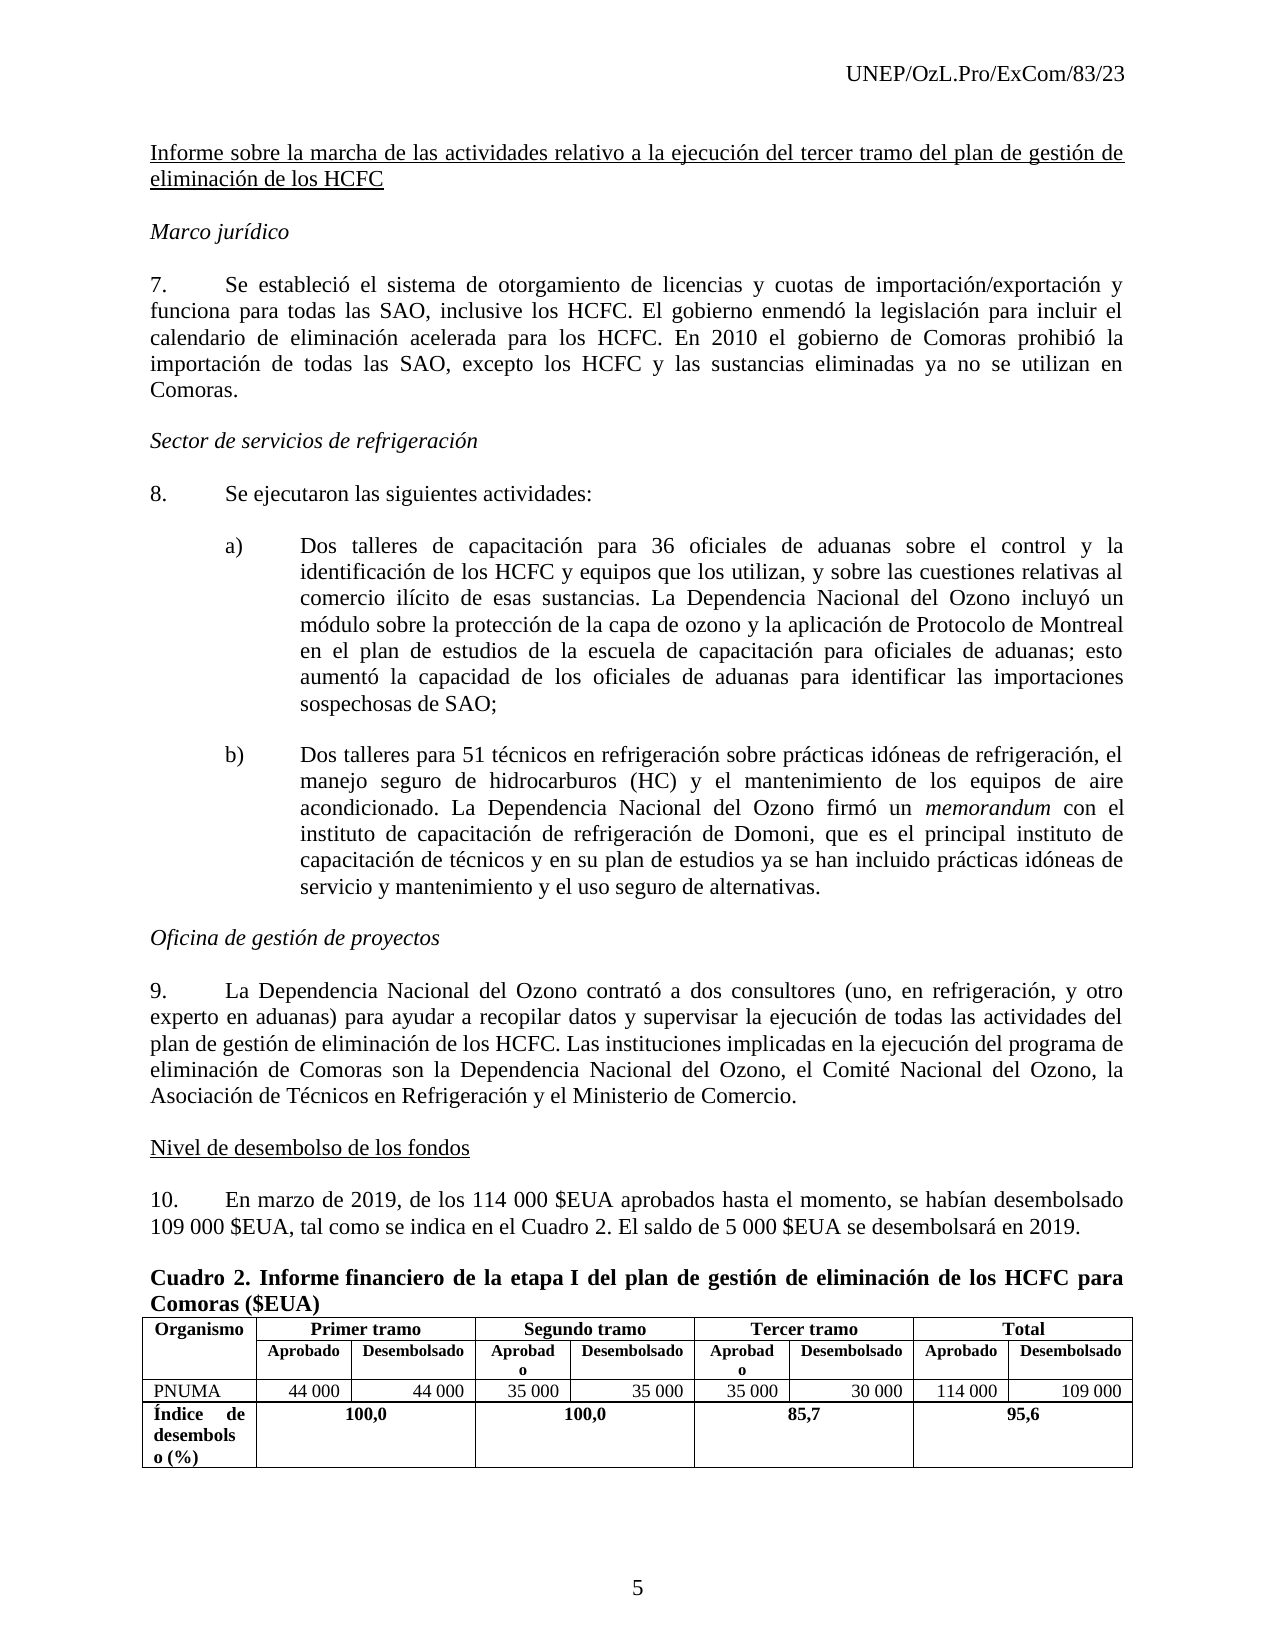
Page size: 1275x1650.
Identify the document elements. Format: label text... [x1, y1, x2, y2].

table_cell Aprobado [914, 1341, 1008, 1379]
table_cell 85,7 [695, 1403, 913, 1467]
subtitle Se estableció el sistema de otorgamiento de licencias y cuotas de importación/exportación y funciona para todas las SAO, inclusive los HCFC. El gobierno enmendó la legislación para incluir el calendario de eliminación acelerada para los HCFC. En 2010 el gobierno de Comoras prohibió la importación de todas las SAO, excepto los HCFC y las sustancias eliminadas ya no se utilizan en Comoras. [150, 271, 1125, 403]
subtitle En marzo de 2019, de los 114 000 $EUA aprobados hasta el momento, se habían desembolsado 109 000 $EUA, tal como se indica en el Cuadro 2. El saldo de 5 000 $EUA se desembolsará en 2019. [150, 1186, 1125, 1239]
subtitle La Dependencia Nacional del Ozono contrató a dos consultores (uno, en refrigeración, y otro experto en aduanas) para ayudar a recopilar datos y supervisar la ejecución de todas las actividades del plan de gestión de eliminación de los HCFC. Las instituciones implicadas en la ejecución del programa de eliminación de Comoras son la Dependencia Nacional del Ozono, el Comité Nacional del Ozono, la Asociación de Técnicos en Refrigeración y el Ministerio de Comercio. [150, 977, 1125, 1109]
table_header Total [914, 1318, 1132, 1339]
table_header Tercer tramo [695, 1318, 913, 1339]
table_cell 109 000 [1009, 1380, 1132, 1401]
table_cell Desembolsado [571, 1341, 694, 1379]
table_cell Aprobado [695, 1341, 789, 1379]
text Informe sobre la marcha de las actividades relativo a la ejecución del tercer tramo del plan de gestión de eliminación de los HCFC [150, 163, 1125, 192]
table_cell 114 000 [914, 1380, 1008, 1401]
subtitle Dos talleres para 51 técnicos en refrigeración sobre prácticas idóneas de refrigeración, el manejo seguro de hidrocarburos (HC) y el mantenimiento de los equipos de aire acondicionado. La Dependencia Nacional del Ozono firmó un memorandum con el instituto de capacitación de refrigeración de Domoni, que es el principal instituto de capacitación de técnicos y en su plan de estudios ya se han incluido prácticas idóneas de servicio y mantenimiento y el uso seguro de alternativas. [225, 741, 1125, 899]
text Marco jurídico [150, 218, 1125, 244]
table_cell 30 000 [790, 1380, 913, 1401]
table_cell Desembolsado [1009, 1341, 1132, 1379]
table_header Organismo [143, 1318, 256, 1379]
text Nivel de desembolso de los fondos [150, 1134, 1125, 1160]
table_cell Desembolsado [790, 1341, 913, 1379]
table_cell 35 000 [571, 1380, 694, 1401]
subtitle Se ejecutaron las siguientes actividades: [150, 480, 1125, 507]
text Cuadro 2. Informe financiero de la etapa I del plan de gestión de eliminación de los HCFC para Comoras ($EUA) [150, 1264, 1125, 1317]
text Informe sobre la marcha de las actividades relativo a la ejecución del tercer tramo del plan de gestión de eliminación de los HCFC [150, 139, 1125, 162]
table_cell 100,0 [257, 1403, 475, 1467]
table_cell Índice de desembolso (%) [143, 1403, 256, 1467]
table_cell 35 000 [476, 1380, 570, 1401]
text Oficina de gestión de proyectos [150, 924, 1125, 951]
table_cell PNUMA [143, 1380, 256, 1401]
text Sector de servicios de refrigeración [150, 428, 1125, 454]
table_cell Aprobado [476, 1341, 570, 1379]
table_cell 100,0 [476, 1403, 694, 1467]
table_cell Desembolsado [352, 1341, 475, 1379]
table_cell 44 000 [352, 1380, 475, 1401]
table_header Segundo tramo [476, 1318, 694, 1339]
table_cell 95,6 [914, 1403, 1132, 1467]
subtitle Dos talleres de capacitación para 36 oficiales de aduanas sobre el control y la identificación de los HCFC y equipos que los utilizan, y sobre las cuestiones relativas al comercio ilícito de esas sustancias. La Dependencia Nacional del Ozono incluyó un módulo sobre la protección de la capa de ozono y la aplicación de Protocolo de Montreal en el plan de estudios de la escuela de capacitación para oficiales de aduanas; esto aumentó la capacidad de los oficiales de aduanas para identificar las importaciones sospechosas de SAO; [225, 532, 1125, 716]
table_cell Aprobado [257, 1341, 351, 1379]
table_cell 44 000 [257, 1380, 351, 1401]
table_cell 35 000 [695, 1380, 789, 1401]
table_header Primer tramo [257, 1318, 475, 1339]
